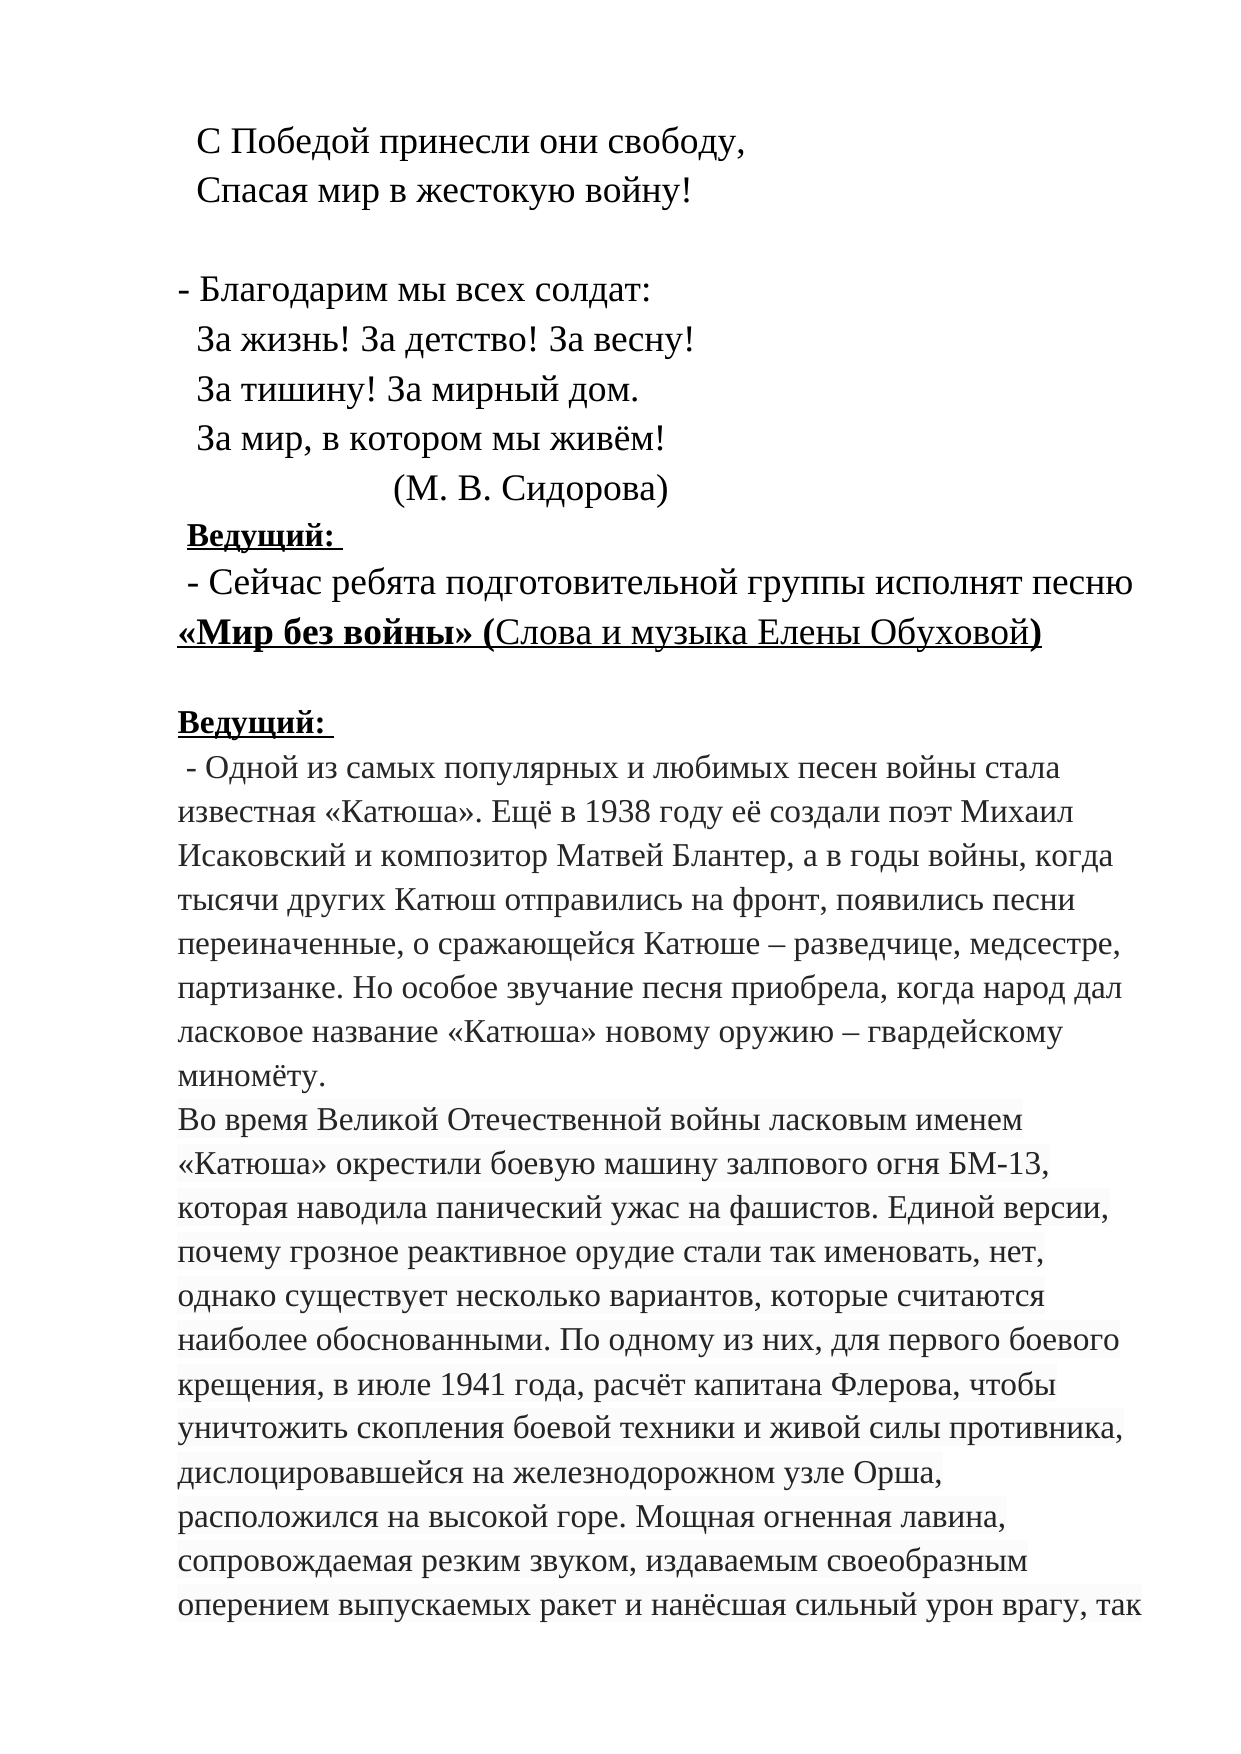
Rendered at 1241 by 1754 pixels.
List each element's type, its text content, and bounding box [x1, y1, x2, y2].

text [177, 1099, 1152, 1622]
text Спасая мир в жестокую войну! [177, 168, 1152, 211]
text (М. В. Сидорова) [177, 465, 1152, 508]
text - Сейчас ребята подготовительной группы исполнят песню «Мир без войны» (Слова и музыка Елены Обуховой) [177, 559, 1152, 652]
text За мир, в котором мы живём! [177, 416, 1152, 459]
text С Победой принесли они свободу, [177, 118, 1152, 161]
text Ведущий: [177, 703, 1152, 741]
text - Благодарим мы всех солдат: [177, 267, 1152, 310]
text За жизнь! За детство! За весну! [177, 316, 1152, 359]
text За тишину! За мирный дом. [177, 366, 1152, 409]
text Ведущий: [177, 515, 1152, 553]
text - Одной из самых популярных и любимых песен войны стала известная «Катюша». Ещё в 1938 году её создали поэт Михаил Исаковский и композитор Матвей Блантер, а в годы войны, когда тысячи других Катюш отправились на фронт, появились песни переиначенные, о сражающейся Катюше – разведчице, медсестре, партизанке. Но особое звучание песня приобрела, когда народ дал ласковое название «Катюша» новому оружию – гвардейскому миномёту. [177, 747, 1152, 1094]
